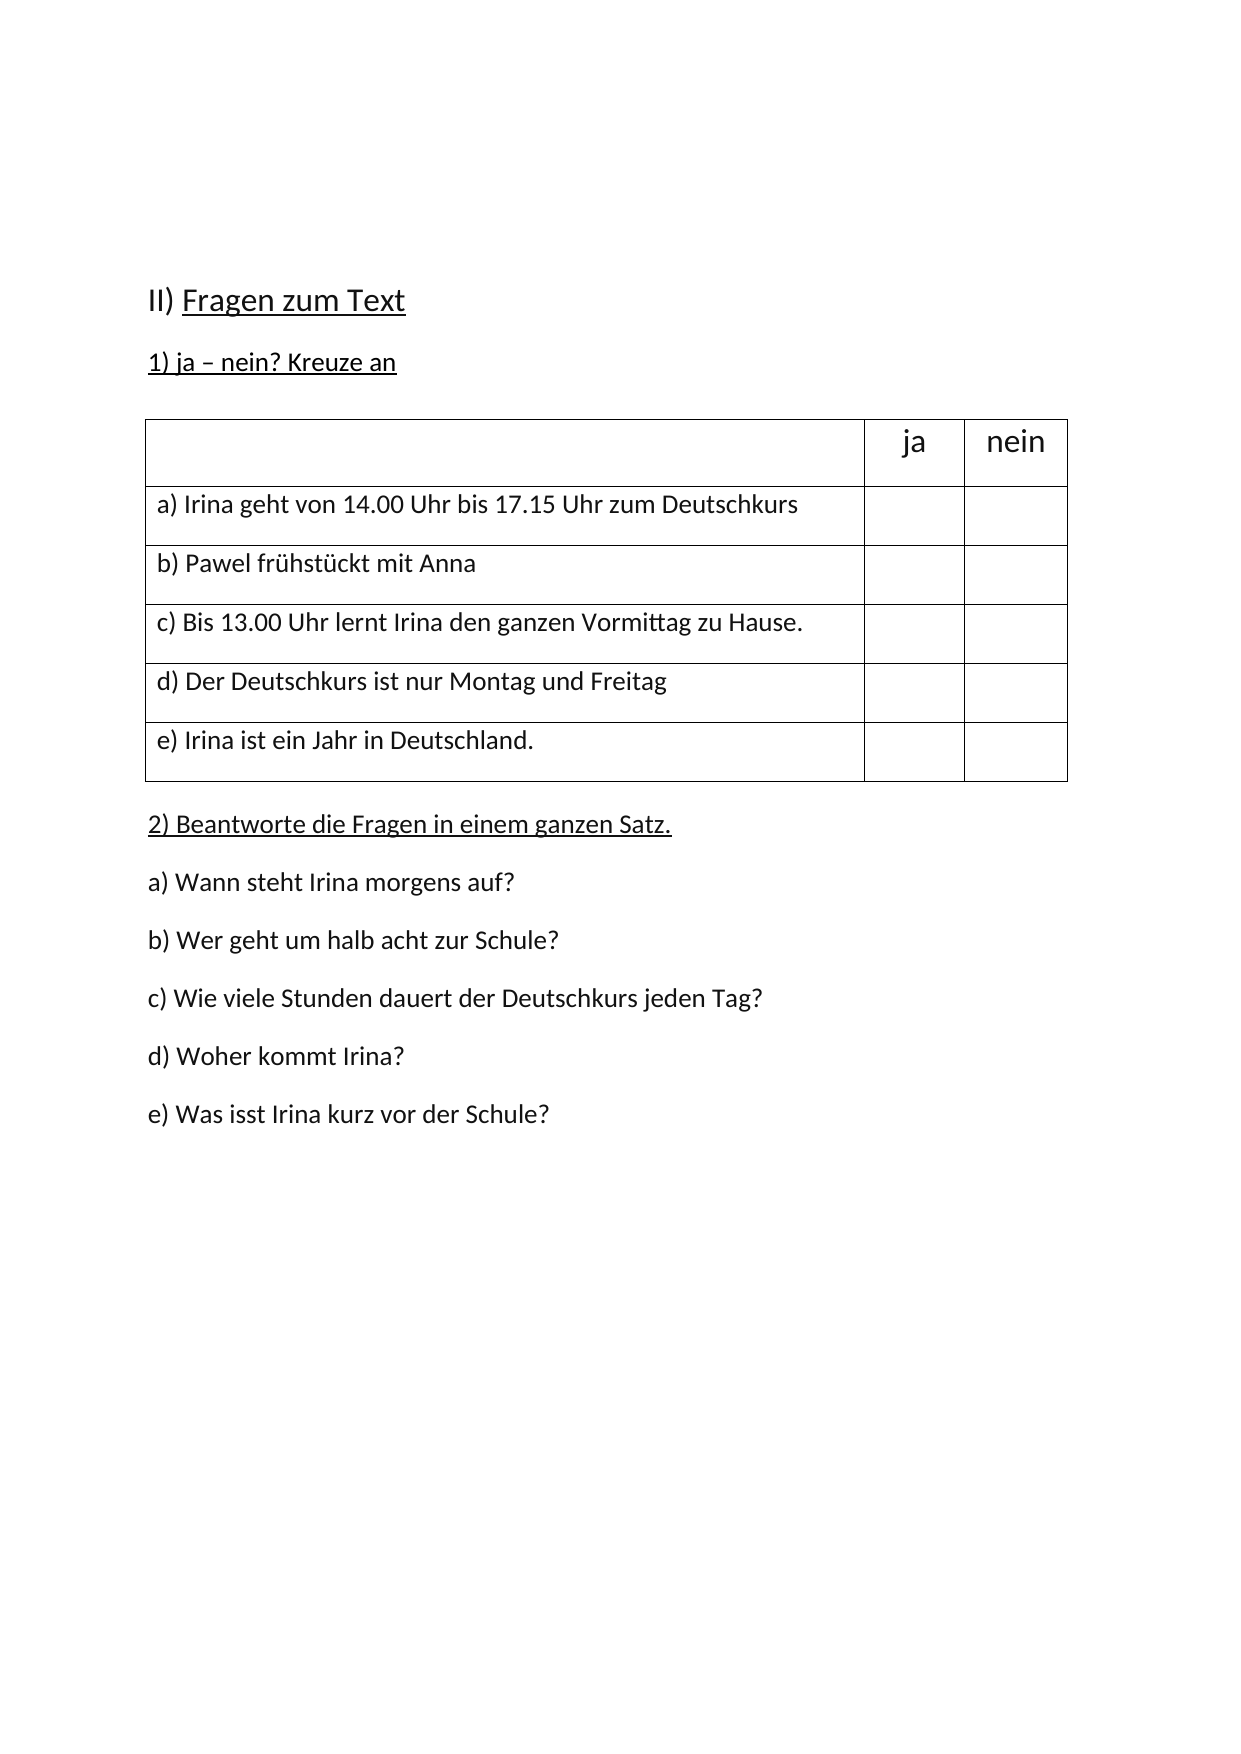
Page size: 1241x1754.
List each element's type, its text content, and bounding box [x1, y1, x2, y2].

text II) Fragen zum Text [148, 279, 1093, 320]
table_cell [865, 664, 964, 722]
table_cell [865, 487, 964, 545]
text b) Wer geht um halb acht zur Schule? [148, 923, 1093, 956]
table_cell [965, 487, 1067, 545]
text d) Woher kommt Irina? [148, 1039, 1093, 1072]
table_cell [865, 605, 964, 663]
table_cell [865, 546, 964, 604]
table_header ja [865, 420, 964, 486]
table_cell [965, 605, 1067, 663]
table_header nein [965, 420, 1067, 486]
table_cell b) Pawel frühstückt mit Anna [146, 546, 864, 604]
table_cell [965, 664, 1067, 722]
text 2) Beantworte die Fragen in einem ganzen Satz. [148, 461, 1093, 840]
text a) Wann steht Irina morgens auf? [148, 865, 1093, 898]
text 1) ja – nein? Kreuze an [148, 345, 1093, 378]
table_cell c) Bis 13.00 Uhr lernt Irina den ganzen Vormittag zu Hause. [146, 605, 864, 663]
table_cell a) Irina geht von 14.00 Uhr bis 17.15 Uhr zum Deutschkurs [146, 487, 864, 545]
text e) Was isst Irina kurz vor der Schule? [148, 1097, 1093, 1130]
table_cell d) Der Deutschkurs ist nur Montag und Freitag [146, 664, 864, 722]
table_cell [965, 546, 1067, 604]
table_cell [965, 723, 1067, 781]
text c) Wie viele Stunden dauert der Deutschkurs jeden Tag? [148, 981, 1093, 1014]
table_cell [865, 723, 964, 781]
table_cell e) Irina ist ein Jahr in Deutschland. [146, 723, 864, 781]
table_header [146, 420, 864, 486]
